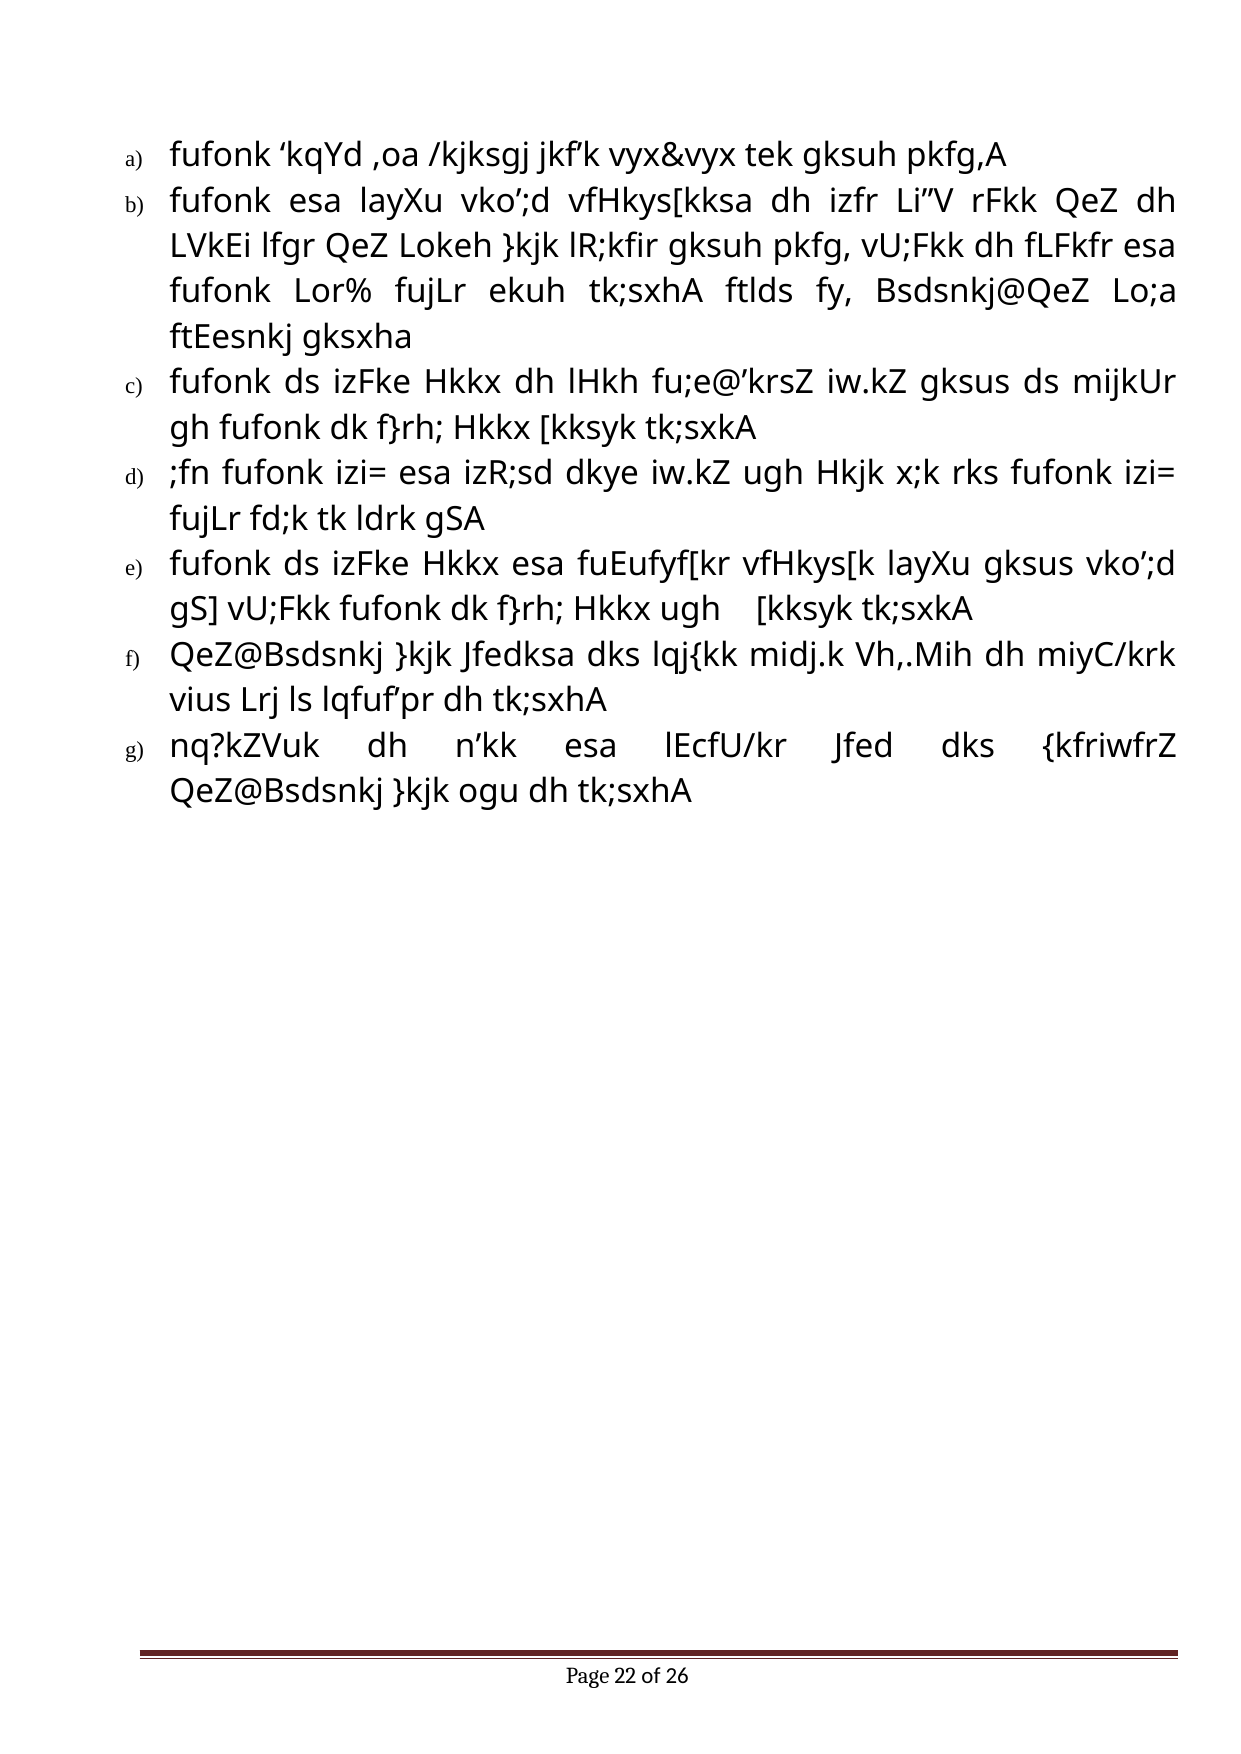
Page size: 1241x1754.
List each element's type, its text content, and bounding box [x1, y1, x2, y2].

list ;fn fufonk izi= esa izR;sd dkye iw.kZ ugh Hkjk x;k rks fufonk izi= fujLr fd;k tk ldrk gSA [125, 449, 1178, 540]
list QeZ@Bsdsnkj }kjk Jfedksa dks lqj{kk midj.k Vh,.Mih dh miyC/krk vius Lrj ls lqfuf’pr dh tk;sxhA [125, 631, 1178, 721]
list fufonk ds izFke Hkkx dh lHkh fu;e@’krsZ iw.kZ gksus ds mijkUr gh fufonk dk f}rh; Hkkx [kksyk tk;sxkA [125, 358, 1178, 449]
list fufonk esa layXu vko’;d vfHkys[kksa dh izfr Li”V rFkk QeZ dh LVkEi lfgr QeZ Lokeh }kjk lR;kfir gksuh pkfg, vU;Fkk dh fLFkfr esa fufonk Lor% fujLr ekuh tk;sxhA ftlds fy, Bsdsnkj@QeZ Lo;a ftEesnkj gksxha [125, 176, 1178, 358]
list fufonk ‘kqYd ,oa /kjksgj jkf’k vyx&vyx tek gksuh pkfg,A [125, 131, 1178, 176]
list fufonk ds izFke Hkkx esa fuEufyf[kr vfHkys[k layXu gksus vko’;d gS] vU;Fkk fufonk dk f}rh; Hkkx ugh [kksyk tk;sxkA [125, 540, 1178, 631]
list nq?kZVuk dh n’kk esa lEcfU/kr Jfed dks {kfriwfrZ QeZ@Bsdsnkj }kjk ogu dh tk;sxhA [125, 721, 1178, 812]
